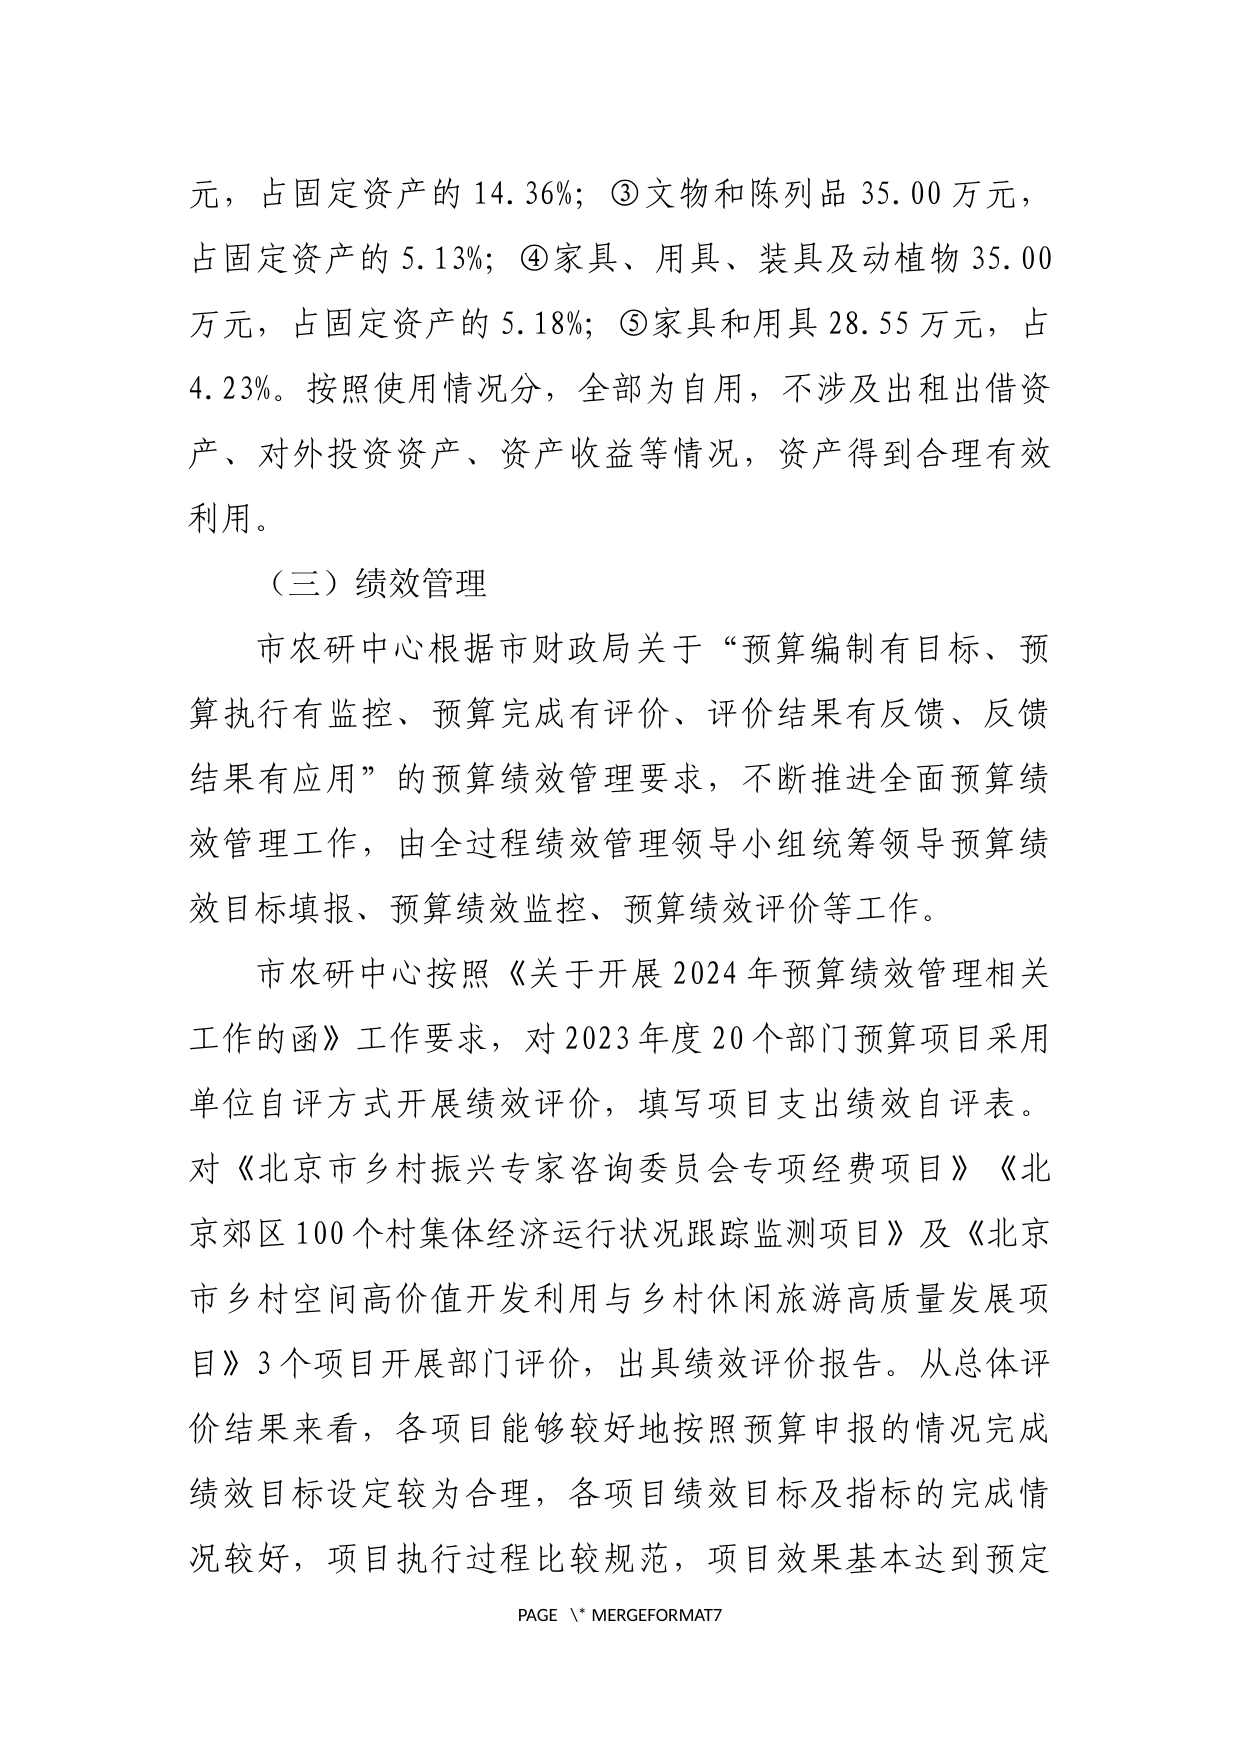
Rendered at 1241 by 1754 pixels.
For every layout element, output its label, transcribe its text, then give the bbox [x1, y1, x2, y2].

list （三）绩效管理 [187, 549, 1053, 614]
list 市农研中心根据市财政局关于“预算编制有目标、预算执行有监控、预算完成有评价、评价结果有反馈、反馈结果有应用”的预算绩效管理要求，不断推进全面预算绩效管理工作，由全过程绩效管理领导小组统筹领导预算绩效目标填报、预算绩效监控、预算绩效评价等工作。 [187, 614, 1053, 939]
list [187, 159, 1053, 549]
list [187, 939, 1053, 1589]
